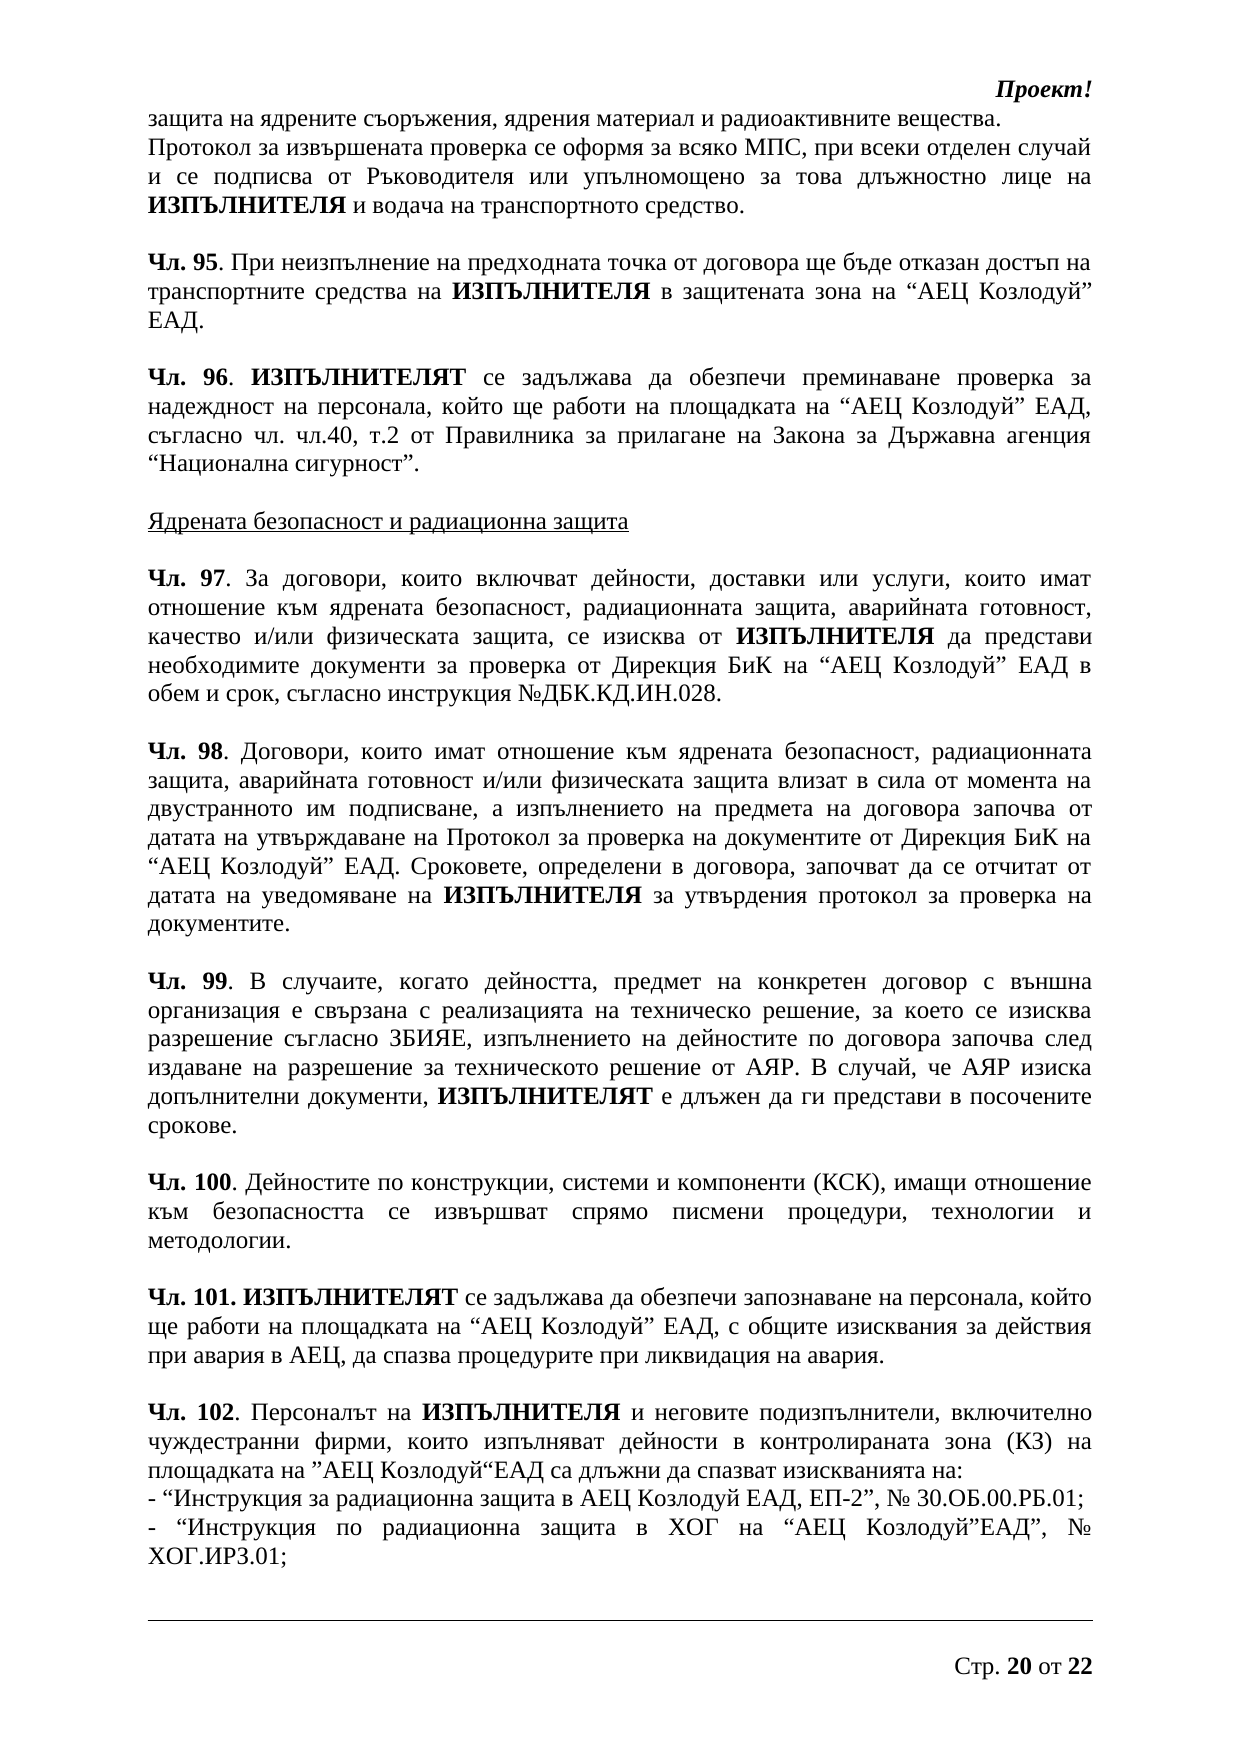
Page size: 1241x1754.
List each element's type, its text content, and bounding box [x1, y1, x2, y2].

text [148, 103, 1093, 132]
text Чл. 97. За договори, които включват дейности, доставки или услуги, които имат отношение към ядрената безопасност, радиационната защита, аварийната готовност, качество и/или физическата защита, се изисква от ИЗПЪЛНИТЕЛЯ да представи необходимите документи за проверка от Дирекция БиК на “АЕЦ Козлодуй” ЕАД в обем и срок, съгласно инструкция №ДБК.КД.ИН.028. [148, 563, 1093, 707]
text Протокол за извършената проверка се оформя за всяко МПС, при всеки отделен случай и се подписва от Ръководителя или упълномощено за това длъжностно лице на ИЗПЪЛНИТЕЛЯ и водача на транспортното средство. [148, 132, 1093, 218]
text Чл. 102. Персоналът на ИЗПЪЛНИТЕЛЯ и неговите подизпълнители, включително чуждестранни фирми, които изпълняват дейности в контролираната зона (КЗ) на площадката на ”АЕЦ Козлодуй“ЕАД са длъжни да спазват изискванията на: [148, 1397, 1093, 1483]
text Ядрената безопасност и радиационна защита [148, 506, 1093, 535]
text - “Инструкция по радиационна защита в ХОГ на “АЕЦ Козлодуй”ЕАД”, № ХОГ.ИРЗ.01; [148, 1512, 1093, 1570]
text Чл. 98. Договори, които имат отношение към ядрената безопасност, радиационната защита, аварийната готовност и/или физическата защита влизат в сила от момента на двустранното им подписване, а изпълнението на предмета на договора започва от датата на утвърждаване на Протокол за проверка на документите от Дирекция БиК на “АЕЦ Козлодуй” ЕАД. Сроковете, определени в договора, започват да се отчитат от датата на уведомяване на ИЗПЪЛНИТЕЛЯ за утвърдения протокол за проверка на документите. [148, 736, 1093, 937]
text Чл. 96. ИЗПЪЛНИТЕЛЯТ се задължава да обезпечи преминаване проверка за надеждност на персонала, който ще работи на площадката на “АЕЦ Козлодуй” ЕАД, съгласно чл. чл.40, т.2 от Правилника за прилагане на Закона за Държавна агенция “Национална сигурност”. [148, 362, 1093, 477]
text Чл. 101. ИЗПЪЛНИТЕЛЯТ се задължава да обезпечи запознаване на персонала, който ще работи на площадката на “АЕЦ Козлодуй” ЕАД, с общите изисквания за действия при авария в АЕЦ, да спазва процедурите при ликвидация на авария. [148, 1282, 1093, 1368]
text Чл. 95. При неизпълнение на предходната точка от договора ще бъде отказан достъп на транспортните средства на ИЗПЪЛНИТЕЛЯ в защитената зона на “АЕЦ Козлодуй” ЕАД. [148, 247, 1093, 333]
text Чл. 100. Дейностите по конструкции, системи и компоненти (КСК), имащи отношение към безопасността се извършват спрямо писмени процедури, технологии и методологии. [148, 1167, 1093, 1253]
text Чл. 99. В случаите, когато дейността, предмет на конкретен договор с външна организация е свързана с реализацията на техническо решение, за което се изисква разрешение съгласно ЗБИЯЕ, изпълнението на дейностите по договора започва след издаване на разрешение за техническото решение от АЯР. В случай, че АЯР изиска допълнителни документи, ИЗПЪЛНИТЕЛЯТ е длъжен да ги представи в посочените срокове. [148, 966, 1093, 1138]
text - “Инструкция за радиационна защита в АЕЦ Козлодуй ЕАД, ЕП-2”, № 30.ОБ.00.РБ.01; [148, 1483, 1093, 1512]
